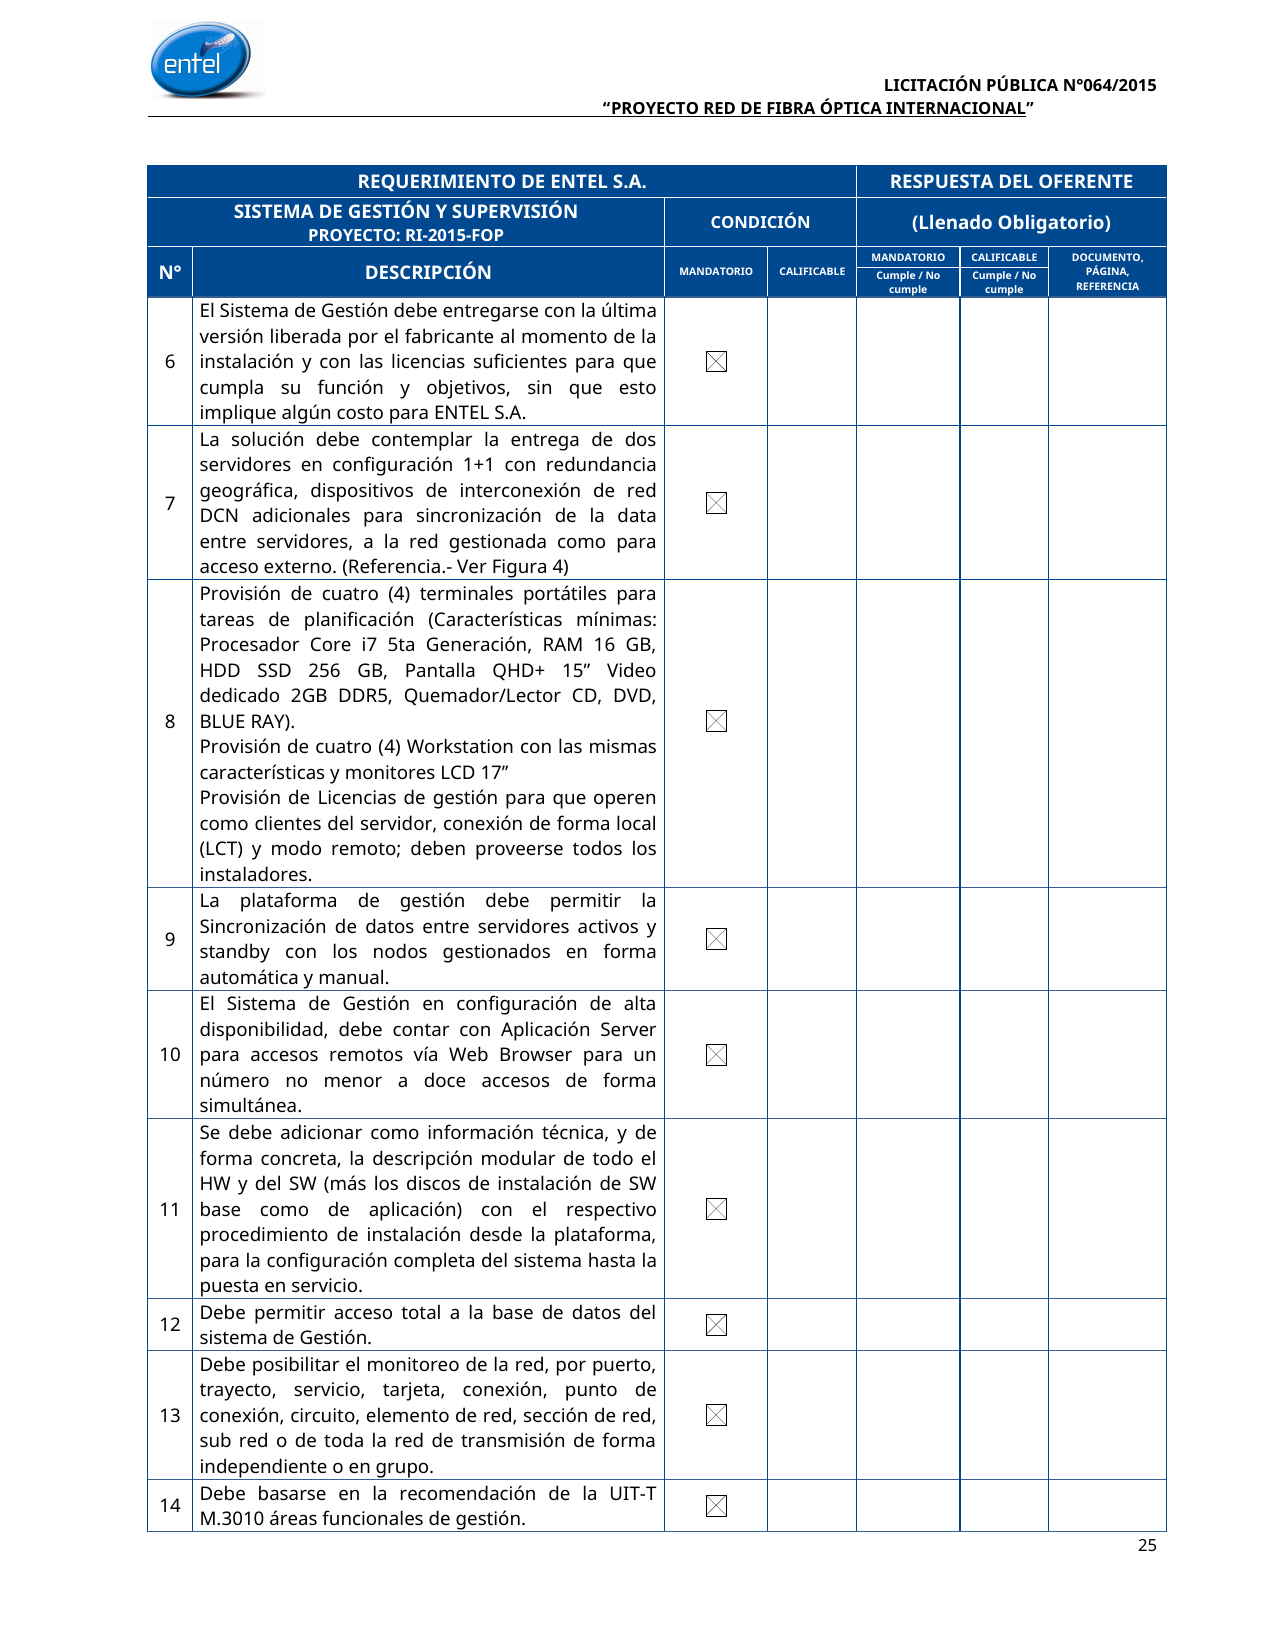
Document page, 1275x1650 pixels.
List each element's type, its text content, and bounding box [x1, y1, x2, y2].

table_cell [961, 888, 1048, 990]
table_cell CALIFICABLE [768, 247, 856, 296]
table_cell [1049, 1480, 1166, 1531]
table_cell [961, 1299, 1048, 1350]
table_cell [768, 580, 856, 887]
table_cell [665, 1480, 767, 1531]
table_cell El Sistema de Gestión en configuración de alta disponibilidad, debe contar con Aplicación Server para accesos remotos vía Web Browser para un número no menor a doce accesos de forma simultánea. [193, 991, 664, 1118]
table_cell [768, 991, 856, 1118]
table_cell [665, 1351, 767, 1479]
table_cell CALIFICABLE [961, 247, 1048, 267]
picture [150, 21, 266, 99]
table_cell El Sistema de Gestión debe entregarse con la última versión liberada por el fabricante al momento de la instalación y con las licencias suficientes para que cumpla su función y objetivos, sin que esto implique algún costo para ENTEL S.A. [193, 298, 664, 425]
table_cell [768, 1299, 856, 1350]
table_cell [961, 1480, 1048, 1531]
table_cell [857, 888, 959, 990]
table_cell CONDICIÓN [665, 198, 856, 246]
table_cell [857, 1351, 959, 1479]
table_cell [857, 298, 959, 425]
table_cell [857, 580, 959, 887]
table_cell [665, 298, 767, 425]
table_cell MANDATORIO [665, 247, 767, 296]
table_cell [665, 1299, 767, 1350]
table_cell [768, 1351, 856, 1479]
table_cell [1049, 298, 1166, 425]
table_cell [961, 298, 1048, 425]
table_cell 8 [148, 580, 192, 887]
table_cell [1049, 426, 1166, 579]
table_header REQUERIMIENTO DE ENTEL S.A. [148, 166, 856, 197]
table_cell [961, 426, 1048, 579]
table_cell [961, 1119, 1048, 1298]
table_cell [857, 1119, 959, 1298]
table_cell [768, 298, 856, 425]
table_cell [665, 888, 767, 990]
table_cell 14 [148, 1480, 192, 1531]
table_cell [665, 426, 767, 579]
table_cell [768, 1480, 856, 1531]
table_cell [1049, 991, 1166, 1118]
table_cell [961, 991, 1048, 1118]
table_cell DOCUMENTO, PÁGINA, REFERENCIA [1049, 247, 1166, 296]
table_cell [1049, 1299, 1166, 1350]
table_cell [857, 426, 959, 579]
table_cell Cumple / No cumple [961, 268, 1048, 296]
table_cell La solución debe contemplar la entrega de dos servidores en configuración 1+1 con redundancia geográfica, dispositivos de interconexión de red DCN adicionales para sincronización de la data entre servidores, a la red gestionada como para acceso externo. (Referencia.- Ver Figura 4) [193, 426, 664, 579]
table_cell (Llenado Obligatorio) [857, 198, 1166, 246]
table_cell [857, 1480, 959, 1531]
table_cell [768, 426, 856, 579]
table_cell [768, 1119, 856, 1298]
table_cell DESCRIPCIÓN [193, 247, 664, 296]
table_cell 6 [148, 298, 192, 425]
table_cell [857, 991, 959, 1118]
table_cell [961, 1351, 1048, 1479]
table_header RESPUESTA DEL OFERENTE [857, 166, 1166, 197]
table_cell [1049, 1351, 1166, 1479]
table_cell [961, 580, 1048, 887]
table_cell N° [148, 247, 192, 296]
table_cell 13 [148, 1351, 192, 1479]
table_cell Debe basarse en la recomendación de la UIT-T M.3010 áreas funcionales de gestión. [193, 1480, 664, 1531]
table_cell [665, 580, 767, 887]
table_cell Debe posibilitar el monitoreo de la red, por puerto, trayecto, servicio, tarjeta, conexión, punto de conexión, circuito, elemento de red, sección de red, sub red o de toda la red de transmisión de forma independiente o en grupo. [193, 1351, 664, 1479]
table_cell MANDATORIO [857, 247, 959, 267]
table_cell Se debe adicionar como información técnica, y de forma concreta, la descripción modular de todo el HW y del SW (más los discos de instalación de SW base como de aplicación) con el respectivo procedimiento de instalación desde la plataforma, para la configuración completa del sistema hasta la puesta en servicio. [193, 1119, 664, 1298]
table_cell 11 [148, 1119, 192, 1298]
table_cell [1049, 1119, 1166, 1298]
table_cell 7 [148, 426, 192, 579]
table_cell 12 [148, 1299, 192, 1350]
table_cell Debe permitir acceso total a la base de datos del sistema de Gestión. [193, 1299, 664, 1350]
table_cell [1049, 888, 1166, 990]
table_cell Provisión de cuatro (4) terminales portátiles para tareas de planificación (Características mínimas: Procesador Core i7 5ta Generación, RAM 16 GB, HDD SSD 256 GB, Pantalla QHD+ 15” Video dedicado 2GB DDR5, Quemador/Lector CD, DVD, BLUE RAY). Provisión de cuatro (4) Workstation con las mismas características y monitores LCD 17’’ Provisión de Licencias de gestión para que operen como clientes del servidor, conexión de forma local (LCT) y modo remoto; deben proveerse todos los instaladores. [193, 580, 664, 887]
table_cell 10 [148, 991, 192, 1118]
table_cell La plataforma de gestión debe permitir la Sincronización de datos entre servidores activos y standby con los nodos gestionados en forma automática y manual. [193, 888, 664, 990]
table_cell SISTEMA DE GESTIÓN Y SUPERVISIÓN PROYECTO: RI-2015-FOP [148, 198, 664, 246]
table_cell [768, 888, 856, 990]
table_cell [665, 991, 767, 1118]
table_cell Cumple / No cumple [857, 268, 959, 296]
table_cell [857, 1299, 959, 1350]
table_cell [665, 1119, 767, 1298]
table_cell [1049, 580, 1166, 887]
table_cell 9 [148, 888, 192, 990]
